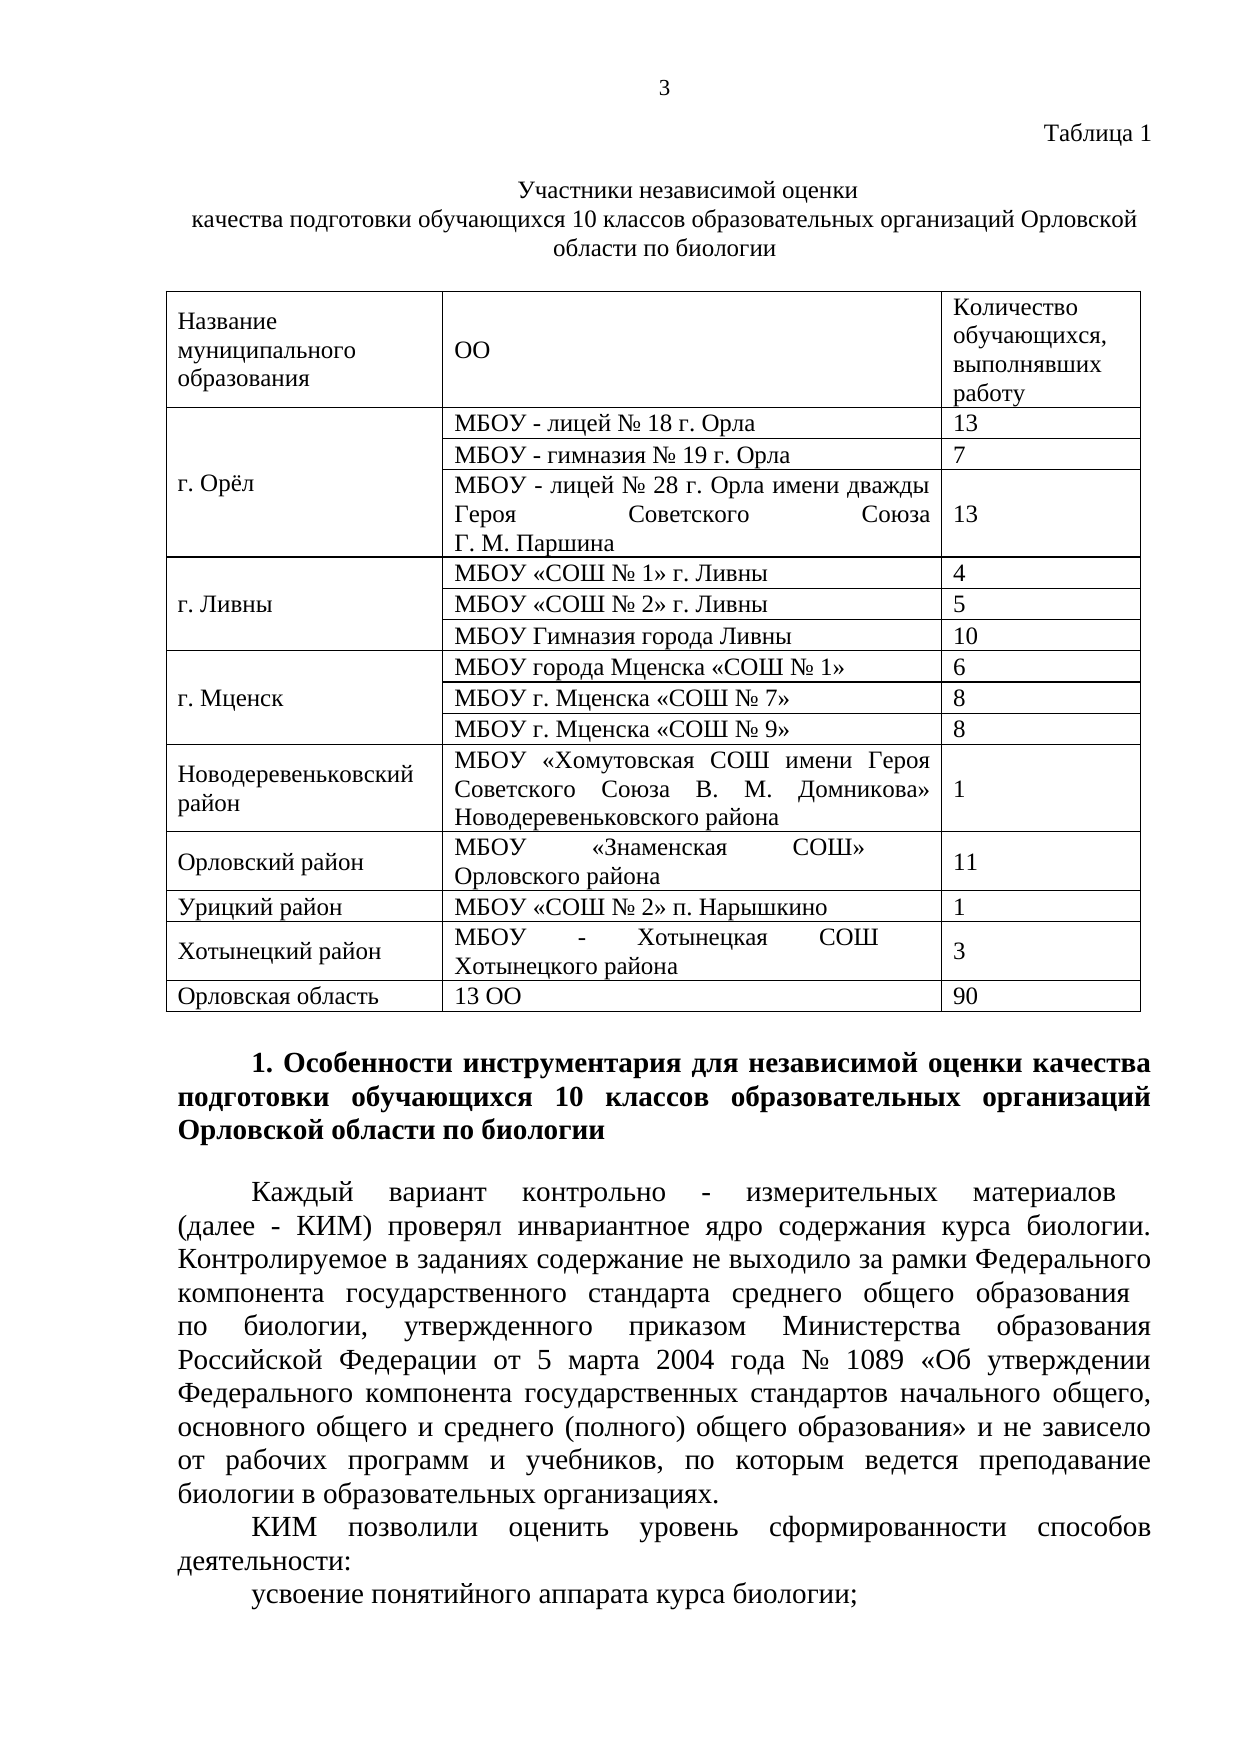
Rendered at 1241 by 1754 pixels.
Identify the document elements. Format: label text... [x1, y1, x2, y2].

text Таблица 1 [177, 118, 1152, 147]
table_cell МБОУ г. Мценска «СОШ № 7» [443, 683, 941, 713]
table_cell МБОУ Гимназия города Ливны [443, 620, 941, 650]
table_cell 7 [942, 439, 1140, 469]
table_cell 13 ОО [443, 981, 941, 1011]
table_cell 8 [942, 714, 1140, 744]
table_cell 1 [942, 891, 1140, 921]
table_cell МБОУ «СОШ № 2» п. Нарышкино [443, 891, 941, 921]
table_cell МБОУ «Хомутовская СОШ имени Героя Советского Союза В. М. Домникова» Новодеревеньковского района [443, 745, 941, 831]
table_cell МБОУ - лицей № 18 г. Орла [443, 408, 941, 438]
table_cell 5 [942, 589, 1140, 619]
table_cell г. Мценск [167, 651, 442, 744]
table_cell 10 [942, 620, 1140, 650]
table_header ОО [443, 292, 941, 407]
text Участники независимой оценки качества подготовки обучающихся 10 классов образовательных организаций Орловской области по биологии [177, 176, 1152, 262]
table_cell МБОУ г. Мценска «СОШ № 9» [443, 714, 941, 744]
table_cell МБОУ - гимназия № 19 г. Орла [443, 439, 941, 469]
table_cell г. Орёл [167, 408, 442, 556]
table_cell г. Ливны [167, 558, 442, 650]
table_cell 13 [942, 470, 1140, 556]
table_cell 11 [942, 832, 1140, 890]
text Каждый вариант контрольно - измерительных материалов (далее - КИМ) проверял инвариантное ядро содержания курса биологии. Контролируемое в заданиях содержание не выходило за рамки Федерального компонента государственного стандарта среднего общего образования по биологии, утвержденного приказом Министерства образования Российской Федерации от 5 марта 2004 года № 1089 «Об утверждении Федерального компонента государственных стандартов начального общего, основного общего и среднего (полного) общего образования» и не зависело от рабочих программ и учебников, по которым ведется преподавание биологии в образовательных организациях. [177, 1174, 1152, 1509]
table_header Название муниципального образования [167, 292, 442, 407]
table_cell МБОУ «Знаменская СОШ» Орловского района [443, 832, 941, 890]
table_cell Хотынецкий район [167, 922, 442, 979]
table_cell 8 [942, 683, 1140, 713]
table_cell МБОУ - лицей № 28 г. Орла имени дважды Героя Советского Союза Г. М. Паршина [443, 470, 941, 556]
table_cell 90 [942, 981, 1140, 1011]
table_cell 6 [942, 651, 1140, 681]
table_cell Орловский район [167, 832, 442, 890]
table_header Количество обучающихся, выполнявших работу [942, 292, 1140, 407]
table_cell МБОУ «СОШ № 2» г. Ливны [443, 589, 941, 619]
table_cell Новодеревеньковский район [167, 745, 442, 831]
text усвоение понятийного аппарата курса биологии; [177, 1577, 1152, 1610]
table_cell 3 [942, 922, 1140, 979]
table_cell МБОУ города Мценска «СОШ № 1» [443, 651, 941, 681]
table_cell МБОУ - Хотынецкая СОШ Хотынецкого района [443, 922, 941, 979]
text КИМ позволили оценить уровень сформированности способов деятельности: [177, 1509, 1152, 1577]
table_cell 1 [942, 745, 1140, 831]
table_cell 4 [942, 558, 1140, 588]
table_cell МБОУ «СОШ № 1» г. Ливны [443, 558, 941, 588]
table_cell Урицкий район [167, 891, 442, 921]
table_cell 13 [942, 408, 1140, 438]
table_cell Орловская область [167, 981, 442, 1011]
text 1. Особенности инструментария для независимой оценки качества подготовки обучающихся 10 классов образовательных организаций Орловской области по биологии [177, 1045, 1152, 1146]
